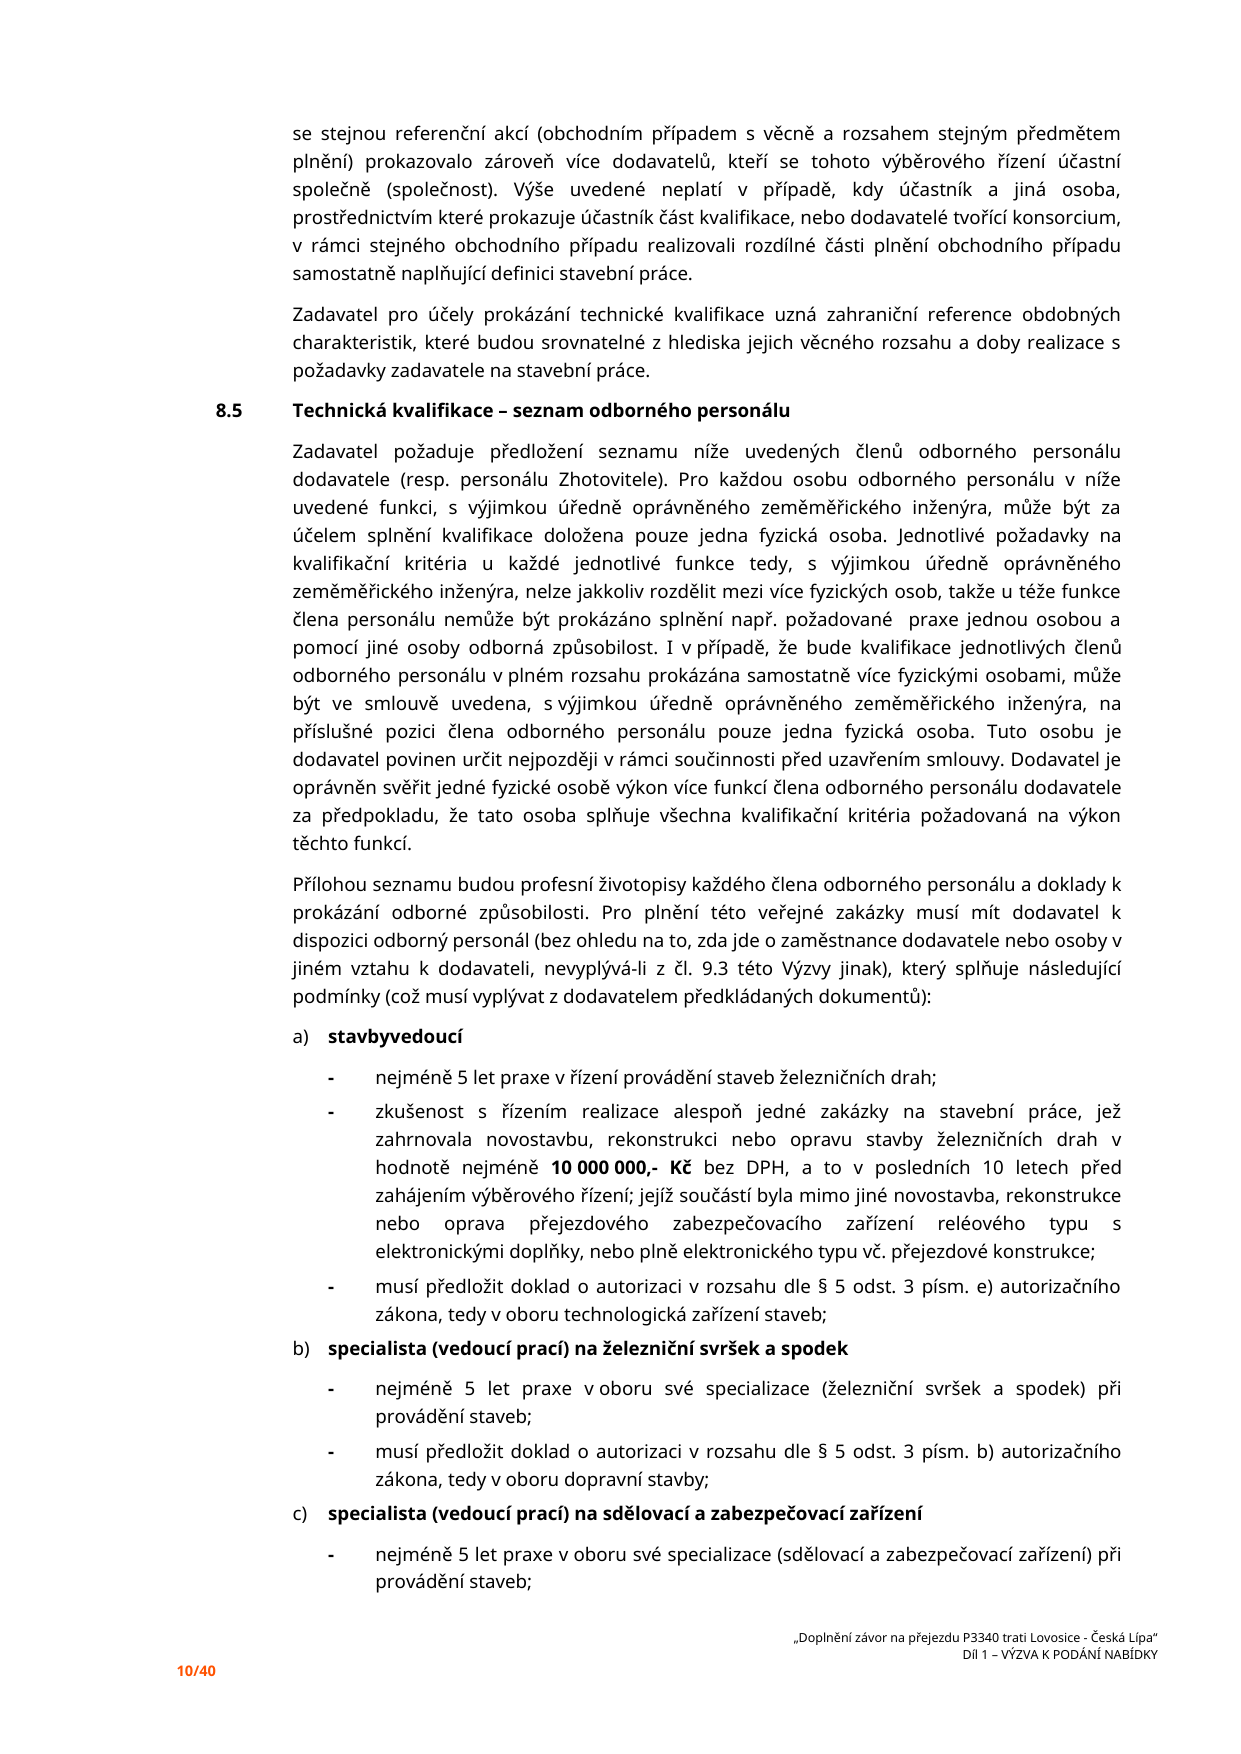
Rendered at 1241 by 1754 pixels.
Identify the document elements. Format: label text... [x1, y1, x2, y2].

text musí předložit doklad o autorizaci v rozsahu dle § 5 odst. 3 písm. e) autorizačního zákona, tedy v oboru technologická zařízení staveb; [328, 1273, 1122, 1326]
text zkušenost s řízením realizace alespoň jedné zakázky na stavební práce, jež zahrnovala novostavbu, rekonstrukci nebo opravu stavby železničních drah v hodnotě nejméně 10 000 000,- Kč bez DPH, a to v posledních 10 letech před zahájením výběrového řízení; jejíž součástí byla mimo jiné novostavba, rekonstrukce nebo oprava přejezdového zabezpečovacího zařízení reléového typu s elektronickými doplňky, nebo plně elektronického typu vč. přejezdové konstrukce; [328, 1098, 1122, 1264]
list stavbyvedoucí [292, 1024, 1122, 1049]
text Technická kvalifikace – seznam odborného personálu [216, 398, 1122, 423]
list nejméně 5 let praxe v oboru své specializace (železniční svršek a spodek) při provádění staveb; [328, 1376, 1122, 1429]
text Zadavatel pro účely prokázání technické kvalifikace uzná zahraniční reference obdobných charakteristik, které budou srovnatelné z hlediska jejich věcného rozsahu a doby realizace s požadavky zadavatele na stavební práce. [292, 301, 1122, 383]
text Zadavatel požaduje předložení seznamu níže uvedených členů odborného personálu dodavatele (resp. personálu Zhotovitele). Pro každou osobu odborného personálu v níže uvedené funkci, s výjimkou úředně oprávněného zeměměřického inženýra, může být za účelem splnění kvalifikace doložena pouze jedna fyzická osoba. Jednotlivé požadavky na kvalifikační kritéria u každé jednotlivé funkce tedy, s výjimkou úředně oprávněného zeměměřického inženýra, nelze jakkoliv rozdělit mezi více fyzických osob, takže u téže funkce člena personálu nemůže být prokázáno splnění např. požadované praxe jednou osobou a pomocí jiné osoby odborná způsobilost. I v případě, že bude kvalifikace jednotlivých členů odborného personálu v plném rozsahu prokázána samostatně více fyzickými osobami, může být ve smlouvě uvedena, s výjimkou úředně oprávněného zeměměřického inženýra, na příslušné pozici člena odborného personálu pouze jedna fyzická osoba. Tuto osobu je dodavatel povinen určit nejpozději v rámci součinnosti před uzavřením smlouvy. Dodavatel je oprávněn svěřit jedné fyzické osobě výkon více funkcí člena odborného personálu dodavatele za předpokladu, že tato osoba splňuje všechna kvalifikační kritéria požadovaná na výkon těchto funkcí. [292, 438, 1122, 856]
list specialista (vedoucí prací) na železniční svršek a spodek [292, 1335, 1122, 1361]
list nejméně 5 let praxe v oboru své specializace (sdělovací a zabezpečovací zařízení) při provádění staveb; [328, 1541, 1122, 1594]
text nejméně 5 let praxe v řízení provádění staveb železničních drah; [328, 1064, 1122, 1090]
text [292, 121, 1122, 286]
list specialista (vedoucí prací) na sdělovací a zabezpečovací zařízení [292, 1500, 1122, 1526]
text Přílohou seznamu budou profesní životopisy každého člena odborného personálu a doklady k prokázání odborné způsobilosti. Pro plnění této veřejné zakázky musí mít dodavatel k dispozici odborný personál (bez ohledu na to, zda jde o zaměstnance dodavatele nebo osoby v jiném vztahu k dodavateli, nevyplývá-li z čl. 9.3 této Výzvy jinak), který splňuje následující podmínky (což musí vyplývat z dodavatelem předkládaných dokumentů): [292, 871, 1122, 1009]
list musí předložit doklad o autorizaci v rozsahu dle § 5 odst. 3 písm. b) autorizačního zákona, tedy v oboru dopravní stavby; [328, 1438, 1122, 1492]
